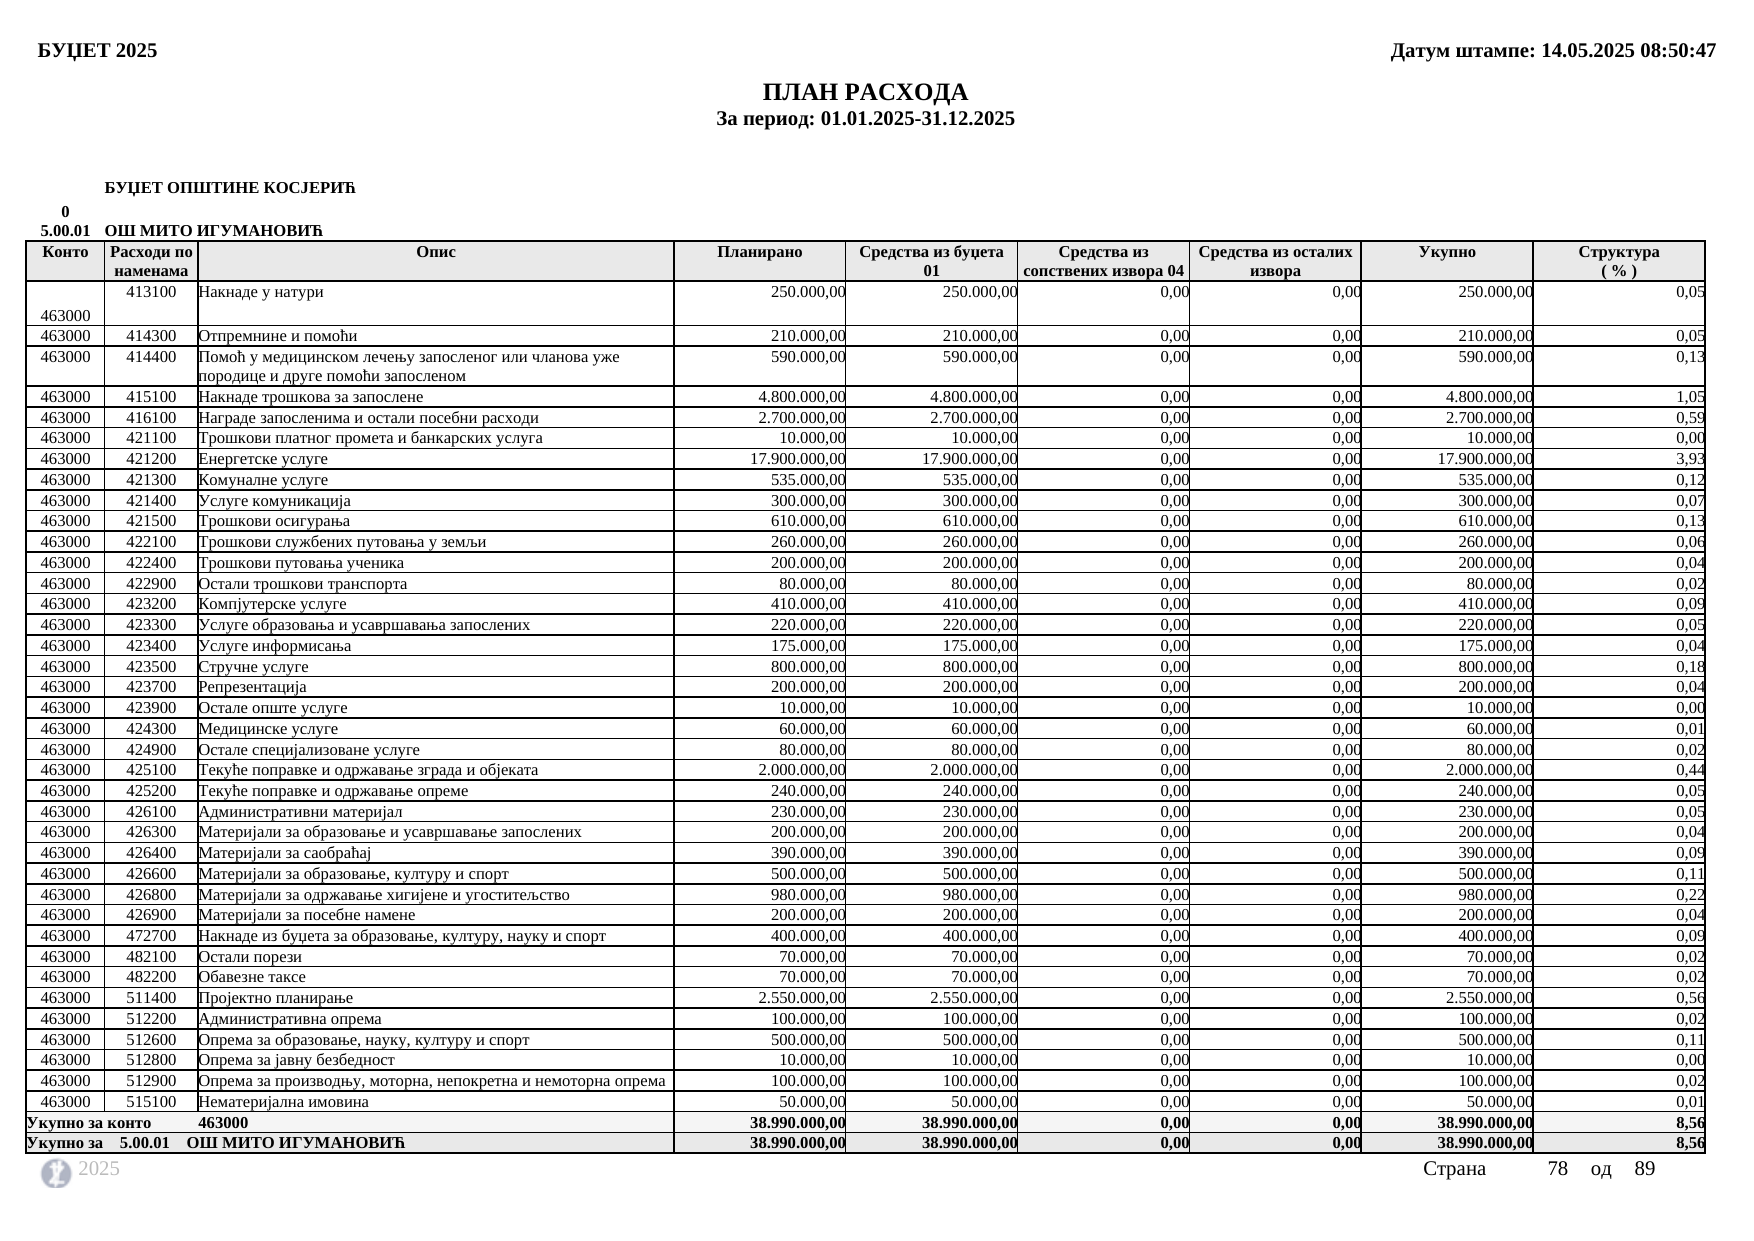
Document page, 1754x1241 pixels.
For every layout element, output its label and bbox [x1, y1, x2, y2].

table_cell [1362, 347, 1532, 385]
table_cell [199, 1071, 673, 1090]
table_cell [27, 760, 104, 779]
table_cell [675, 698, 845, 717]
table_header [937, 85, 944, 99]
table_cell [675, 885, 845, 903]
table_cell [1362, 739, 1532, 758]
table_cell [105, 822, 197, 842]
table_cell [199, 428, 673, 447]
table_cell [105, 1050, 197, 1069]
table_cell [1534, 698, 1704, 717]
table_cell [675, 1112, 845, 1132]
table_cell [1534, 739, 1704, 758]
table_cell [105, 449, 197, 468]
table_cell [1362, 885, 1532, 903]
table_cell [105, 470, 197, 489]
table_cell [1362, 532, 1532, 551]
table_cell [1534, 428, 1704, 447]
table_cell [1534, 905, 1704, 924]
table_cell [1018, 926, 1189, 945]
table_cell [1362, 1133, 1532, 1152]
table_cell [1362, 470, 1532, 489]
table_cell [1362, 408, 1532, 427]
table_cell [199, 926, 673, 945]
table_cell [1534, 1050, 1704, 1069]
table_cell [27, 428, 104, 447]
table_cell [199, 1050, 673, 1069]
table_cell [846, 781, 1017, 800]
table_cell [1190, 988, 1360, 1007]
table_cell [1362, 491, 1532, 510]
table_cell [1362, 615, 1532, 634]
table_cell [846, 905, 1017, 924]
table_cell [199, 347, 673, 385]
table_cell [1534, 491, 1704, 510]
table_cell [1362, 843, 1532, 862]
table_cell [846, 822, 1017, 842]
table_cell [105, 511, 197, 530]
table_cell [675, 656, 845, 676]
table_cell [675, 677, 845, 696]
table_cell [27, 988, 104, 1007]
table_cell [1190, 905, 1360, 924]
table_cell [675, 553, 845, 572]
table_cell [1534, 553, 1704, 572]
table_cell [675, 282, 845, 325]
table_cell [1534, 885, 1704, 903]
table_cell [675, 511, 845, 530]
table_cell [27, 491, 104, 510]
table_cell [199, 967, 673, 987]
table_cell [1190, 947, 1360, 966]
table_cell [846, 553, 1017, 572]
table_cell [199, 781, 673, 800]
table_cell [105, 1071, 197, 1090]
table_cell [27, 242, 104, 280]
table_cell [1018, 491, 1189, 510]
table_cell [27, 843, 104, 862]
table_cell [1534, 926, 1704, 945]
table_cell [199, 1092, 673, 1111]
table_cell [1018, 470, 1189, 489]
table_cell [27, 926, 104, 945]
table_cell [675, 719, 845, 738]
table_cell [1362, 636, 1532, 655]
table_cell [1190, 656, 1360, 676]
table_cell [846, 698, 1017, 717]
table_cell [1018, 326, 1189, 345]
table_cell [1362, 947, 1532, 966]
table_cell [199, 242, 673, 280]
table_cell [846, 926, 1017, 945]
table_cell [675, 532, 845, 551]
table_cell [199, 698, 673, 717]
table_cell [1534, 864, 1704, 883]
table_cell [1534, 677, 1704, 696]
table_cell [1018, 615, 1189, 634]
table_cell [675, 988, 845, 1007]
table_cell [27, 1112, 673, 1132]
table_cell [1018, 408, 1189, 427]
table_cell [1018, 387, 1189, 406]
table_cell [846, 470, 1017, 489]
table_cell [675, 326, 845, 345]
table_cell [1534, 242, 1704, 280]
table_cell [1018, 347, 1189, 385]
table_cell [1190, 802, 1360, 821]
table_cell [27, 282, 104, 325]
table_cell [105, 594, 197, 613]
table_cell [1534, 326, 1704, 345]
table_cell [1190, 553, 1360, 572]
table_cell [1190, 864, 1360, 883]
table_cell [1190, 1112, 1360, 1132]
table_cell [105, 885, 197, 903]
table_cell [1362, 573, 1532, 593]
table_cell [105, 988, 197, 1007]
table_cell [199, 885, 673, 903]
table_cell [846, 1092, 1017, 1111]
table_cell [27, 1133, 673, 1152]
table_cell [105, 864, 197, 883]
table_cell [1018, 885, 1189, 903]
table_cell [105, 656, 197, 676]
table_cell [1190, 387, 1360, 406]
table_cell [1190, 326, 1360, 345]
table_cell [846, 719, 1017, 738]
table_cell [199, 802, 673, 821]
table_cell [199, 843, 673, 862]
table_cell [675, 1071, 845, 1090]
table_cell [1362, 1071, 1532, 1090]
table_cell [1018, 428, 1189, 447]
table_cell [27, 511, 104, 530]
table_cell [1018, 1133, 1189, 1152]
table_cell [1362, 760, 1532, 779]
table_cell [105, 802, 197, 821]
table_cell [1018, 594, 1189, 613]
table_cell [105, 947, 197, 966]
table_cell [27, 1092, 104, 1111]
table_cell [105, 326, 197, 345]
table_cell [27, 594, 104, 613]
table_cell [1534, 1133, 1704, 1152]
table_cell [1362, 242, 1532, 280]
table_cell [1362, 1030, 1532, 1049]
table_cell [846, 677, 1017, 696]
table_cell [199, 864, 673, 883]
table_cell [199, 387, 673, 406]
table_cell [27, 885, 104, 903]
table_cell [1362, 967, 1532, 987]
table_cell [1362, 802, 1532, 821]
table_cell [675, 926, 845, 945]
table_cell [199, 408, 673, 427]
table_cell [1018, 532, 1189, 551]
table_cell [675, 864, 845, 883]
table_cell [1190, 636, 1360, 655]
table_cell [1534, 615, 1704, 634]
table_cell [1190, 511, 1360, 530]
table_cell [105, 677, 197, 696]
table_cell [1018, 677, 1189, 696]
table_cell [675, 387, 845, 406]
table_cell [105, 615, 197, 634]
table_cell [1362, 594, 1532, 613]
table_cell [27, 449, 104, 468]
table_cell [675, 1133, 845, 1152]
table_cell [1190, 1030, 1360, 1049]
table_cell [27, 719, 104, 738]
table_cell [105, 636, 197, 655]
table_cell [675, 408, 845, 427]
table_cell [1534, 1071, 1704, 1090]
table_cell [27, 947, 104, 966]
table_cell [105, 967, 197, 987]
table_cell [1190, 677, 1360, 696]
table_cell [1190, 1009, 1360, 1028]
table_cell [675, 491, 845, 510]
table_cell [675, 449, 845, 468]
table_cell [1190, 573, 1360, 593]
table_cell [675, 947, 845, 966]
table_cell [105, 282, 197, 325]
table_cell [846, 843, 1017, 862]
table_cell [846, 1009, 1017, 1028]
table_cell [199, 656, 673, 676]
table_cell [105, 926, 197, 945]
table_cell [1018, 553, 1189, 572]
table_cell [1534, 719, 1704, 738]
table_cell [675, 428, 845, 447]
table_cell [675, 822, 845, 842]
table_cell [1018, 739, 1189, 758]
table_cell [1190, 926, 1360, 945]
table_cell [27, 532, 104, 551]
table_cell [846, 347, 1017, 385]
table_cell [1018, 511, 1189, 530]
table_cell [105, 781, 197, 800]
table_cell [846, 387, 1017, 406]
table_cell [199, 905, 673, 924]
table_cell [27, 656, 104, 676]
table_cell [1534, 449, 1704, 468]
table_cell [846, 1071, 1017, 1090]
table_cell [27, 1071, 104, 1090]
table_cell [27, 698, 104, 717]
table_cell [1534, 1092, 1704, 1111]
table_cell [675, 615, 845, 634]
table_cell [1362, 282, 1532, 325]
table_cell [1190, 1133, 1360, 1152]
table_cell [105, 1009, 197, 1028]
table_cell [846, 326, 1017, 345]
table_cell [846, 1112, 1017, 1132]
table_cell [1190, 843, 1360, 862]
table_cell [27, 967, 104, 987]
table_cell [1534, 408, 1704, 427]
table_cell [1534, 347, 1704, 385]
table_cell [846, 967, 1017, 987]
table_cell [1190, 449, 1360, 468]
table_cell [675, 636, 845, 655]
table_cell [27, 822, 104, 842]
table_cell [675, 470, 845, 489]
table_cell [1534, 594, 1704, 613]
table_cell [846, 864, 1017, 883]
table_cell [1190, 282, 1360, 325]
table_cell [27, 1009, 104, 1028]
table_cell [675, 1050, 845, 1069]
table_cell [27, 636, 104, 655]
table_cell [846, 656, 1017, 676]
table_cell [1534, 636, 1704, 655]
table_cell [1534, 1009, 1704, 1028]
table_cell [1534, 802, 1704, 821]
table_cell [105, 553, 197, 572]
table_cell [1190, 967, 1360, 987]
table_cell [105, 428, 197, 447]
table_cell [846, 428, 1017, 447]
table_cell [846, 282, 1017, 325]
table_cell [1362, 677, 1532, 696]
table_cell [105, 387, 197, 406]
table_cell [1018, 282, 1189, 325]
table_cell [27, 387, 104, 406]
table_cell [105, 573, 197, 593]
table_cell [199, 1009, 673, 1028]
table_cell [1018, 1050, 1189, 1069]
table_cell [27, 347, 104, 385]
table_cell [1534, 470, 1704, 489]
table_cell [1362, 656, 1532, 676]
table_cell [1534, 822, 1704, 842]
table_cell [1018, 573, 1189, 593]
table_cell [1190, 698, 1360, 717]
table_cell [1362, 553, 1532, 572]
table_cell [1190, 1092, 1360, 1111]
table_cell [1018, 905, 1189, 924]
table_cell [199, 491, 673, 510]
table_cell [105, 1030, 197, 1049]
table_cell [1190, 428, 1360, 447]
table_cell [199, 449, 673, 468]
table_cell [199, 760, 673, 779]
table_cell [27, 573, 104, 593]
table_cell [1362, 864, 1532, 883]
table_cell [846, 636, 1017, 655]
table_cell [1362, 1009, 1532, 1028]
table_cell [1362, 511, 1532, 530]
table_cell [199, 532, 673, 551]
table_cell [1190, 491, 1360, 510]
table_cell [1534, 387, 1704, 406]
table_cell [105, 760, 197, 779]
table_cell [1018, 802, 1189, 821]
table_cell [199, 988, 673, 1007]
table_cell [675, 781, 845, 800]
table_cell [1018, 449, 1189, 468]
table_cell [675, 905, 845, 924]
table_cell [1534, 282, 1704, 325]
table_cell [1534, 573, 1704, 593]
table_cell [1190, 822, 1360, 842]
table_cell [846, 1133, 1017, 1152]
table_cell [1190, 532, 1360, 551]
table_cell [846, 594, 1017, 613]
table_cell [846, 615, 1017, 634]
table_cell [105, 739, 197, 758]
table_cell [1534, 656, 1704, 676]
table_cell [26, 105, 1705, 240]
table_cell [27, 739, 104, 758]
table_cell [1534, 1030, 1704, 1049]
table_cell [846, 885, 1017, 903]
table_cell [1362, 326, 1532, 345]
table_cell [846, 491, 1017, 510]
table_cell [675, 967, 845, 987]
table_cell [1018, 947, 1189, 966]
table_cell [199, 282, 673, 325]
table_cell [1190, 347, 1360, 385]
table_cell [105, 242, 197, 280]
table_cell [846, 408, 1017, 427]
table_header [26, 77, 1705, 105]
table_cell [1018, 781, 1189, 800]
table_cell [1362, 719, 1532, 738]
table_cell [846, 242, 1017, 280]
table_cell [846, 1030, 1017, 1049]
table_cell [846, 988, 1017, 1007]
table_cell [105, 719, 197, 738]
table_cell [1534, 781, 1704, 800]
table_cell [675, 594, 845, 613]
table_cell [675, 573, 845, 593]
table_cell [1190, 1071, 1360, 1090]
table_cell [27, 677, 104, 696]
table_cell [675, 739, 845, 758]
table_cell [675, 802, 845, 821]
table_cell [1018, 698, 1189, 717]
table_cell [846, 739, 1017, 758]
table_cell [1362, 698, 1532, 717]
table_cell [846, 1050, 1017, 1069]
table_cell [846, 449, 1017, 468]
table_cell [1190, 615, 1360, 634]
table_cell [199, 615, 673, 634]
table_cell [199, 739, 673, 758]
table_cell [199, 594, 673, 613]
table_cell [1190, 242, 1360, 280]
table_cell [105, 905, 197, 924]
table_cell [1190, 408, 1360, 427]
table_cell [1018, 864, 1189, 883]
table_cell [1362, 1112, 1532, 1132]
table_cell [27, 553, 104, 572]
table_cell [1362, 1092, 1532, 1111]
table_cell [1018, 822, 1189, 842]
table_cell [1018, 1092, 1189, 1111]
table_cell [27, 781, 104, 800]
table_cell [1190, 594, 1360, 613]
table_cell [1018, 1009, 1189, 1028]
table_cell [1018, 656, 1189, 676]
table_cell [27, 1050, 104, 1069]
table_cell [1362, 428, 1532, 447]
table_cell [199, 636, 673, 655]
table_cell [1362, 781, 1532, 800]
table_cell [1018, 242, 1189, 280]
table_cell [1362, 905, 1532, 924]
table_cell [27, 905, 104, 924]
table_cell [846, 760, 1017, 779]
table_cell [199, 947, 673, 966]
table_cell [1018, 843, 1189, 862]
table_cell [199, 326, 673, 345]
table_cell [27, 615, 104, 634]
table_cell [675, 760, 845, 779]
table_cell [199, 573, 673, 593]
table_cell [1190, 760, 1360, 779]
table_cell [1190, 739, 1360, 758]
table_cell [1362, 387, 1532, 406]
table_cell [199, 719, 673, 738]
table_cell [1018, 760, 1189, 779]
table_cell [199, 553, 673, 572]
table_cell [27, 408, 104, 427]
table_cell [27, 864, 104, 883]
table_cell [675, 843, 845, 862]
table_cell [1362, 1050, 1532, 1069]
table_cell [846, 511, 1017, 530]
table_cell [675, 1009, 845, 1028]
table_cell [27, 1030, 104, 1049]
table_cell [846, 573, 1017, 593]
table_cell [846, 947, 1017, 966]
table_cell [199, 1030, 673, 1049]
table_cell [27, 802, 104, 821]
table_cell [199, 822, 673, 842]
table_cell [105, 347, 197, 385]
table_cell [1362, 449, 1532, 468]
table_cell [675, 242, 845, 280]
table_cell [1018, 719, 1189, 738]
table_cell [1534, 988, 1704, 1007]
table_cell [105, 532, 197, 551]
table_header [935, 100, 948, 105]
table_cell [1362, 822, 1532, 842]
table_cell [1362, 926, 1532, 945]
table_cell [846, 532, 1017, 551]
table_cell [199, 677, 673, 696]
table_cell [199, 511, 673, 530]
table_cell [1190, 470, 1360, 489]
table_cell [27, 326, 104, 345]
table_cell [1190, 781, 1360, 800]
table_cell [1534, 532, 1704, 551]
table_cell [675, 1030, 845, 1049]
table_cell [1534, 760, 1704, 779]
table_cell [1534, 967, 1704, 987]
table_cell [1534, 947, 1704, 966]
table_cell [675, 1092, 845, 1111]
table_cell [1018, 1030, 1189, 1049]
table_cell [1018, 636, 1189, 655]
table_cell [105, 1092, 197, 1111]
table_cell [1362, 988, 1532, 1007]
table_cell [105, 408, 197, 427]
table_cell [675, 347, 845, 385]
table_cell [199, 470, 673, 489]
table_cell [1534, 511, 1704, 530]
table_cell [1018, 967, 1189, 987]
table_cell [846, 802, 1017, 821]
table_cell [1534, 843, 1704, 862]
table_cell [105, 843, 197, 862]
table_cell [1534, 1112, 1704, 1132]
picture [37, 1155, 75, 1188]
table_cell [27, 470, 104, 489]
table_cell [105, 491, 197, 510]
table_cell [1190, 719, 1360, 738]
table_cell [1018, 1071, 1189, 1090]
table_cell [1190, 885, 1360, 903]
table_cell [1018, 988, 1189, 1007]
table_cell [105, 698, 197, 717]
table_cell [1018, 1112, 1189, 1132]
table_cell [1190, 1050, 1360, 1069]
